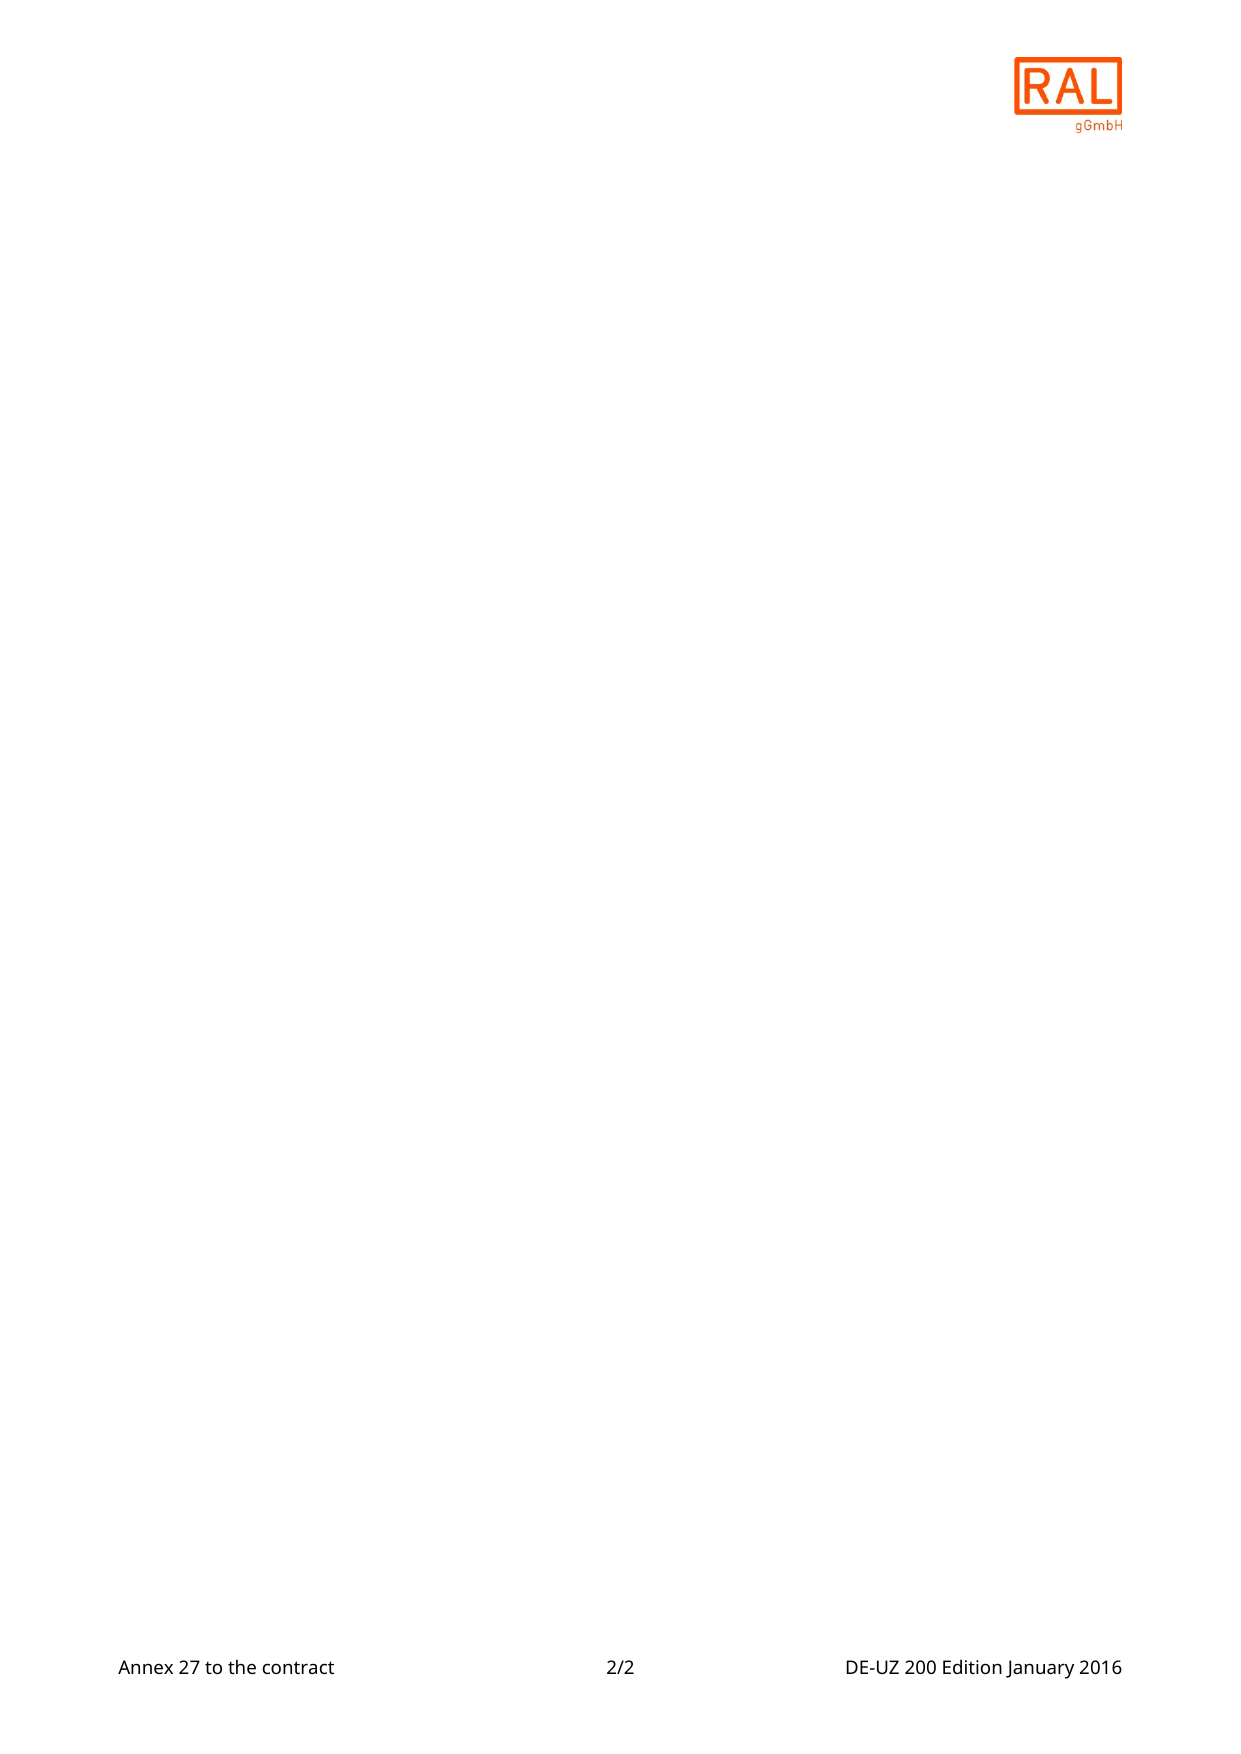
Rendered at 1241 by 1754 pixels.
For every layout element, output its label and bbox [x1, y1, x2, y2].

picture [1014, 57, 1122, 133]
